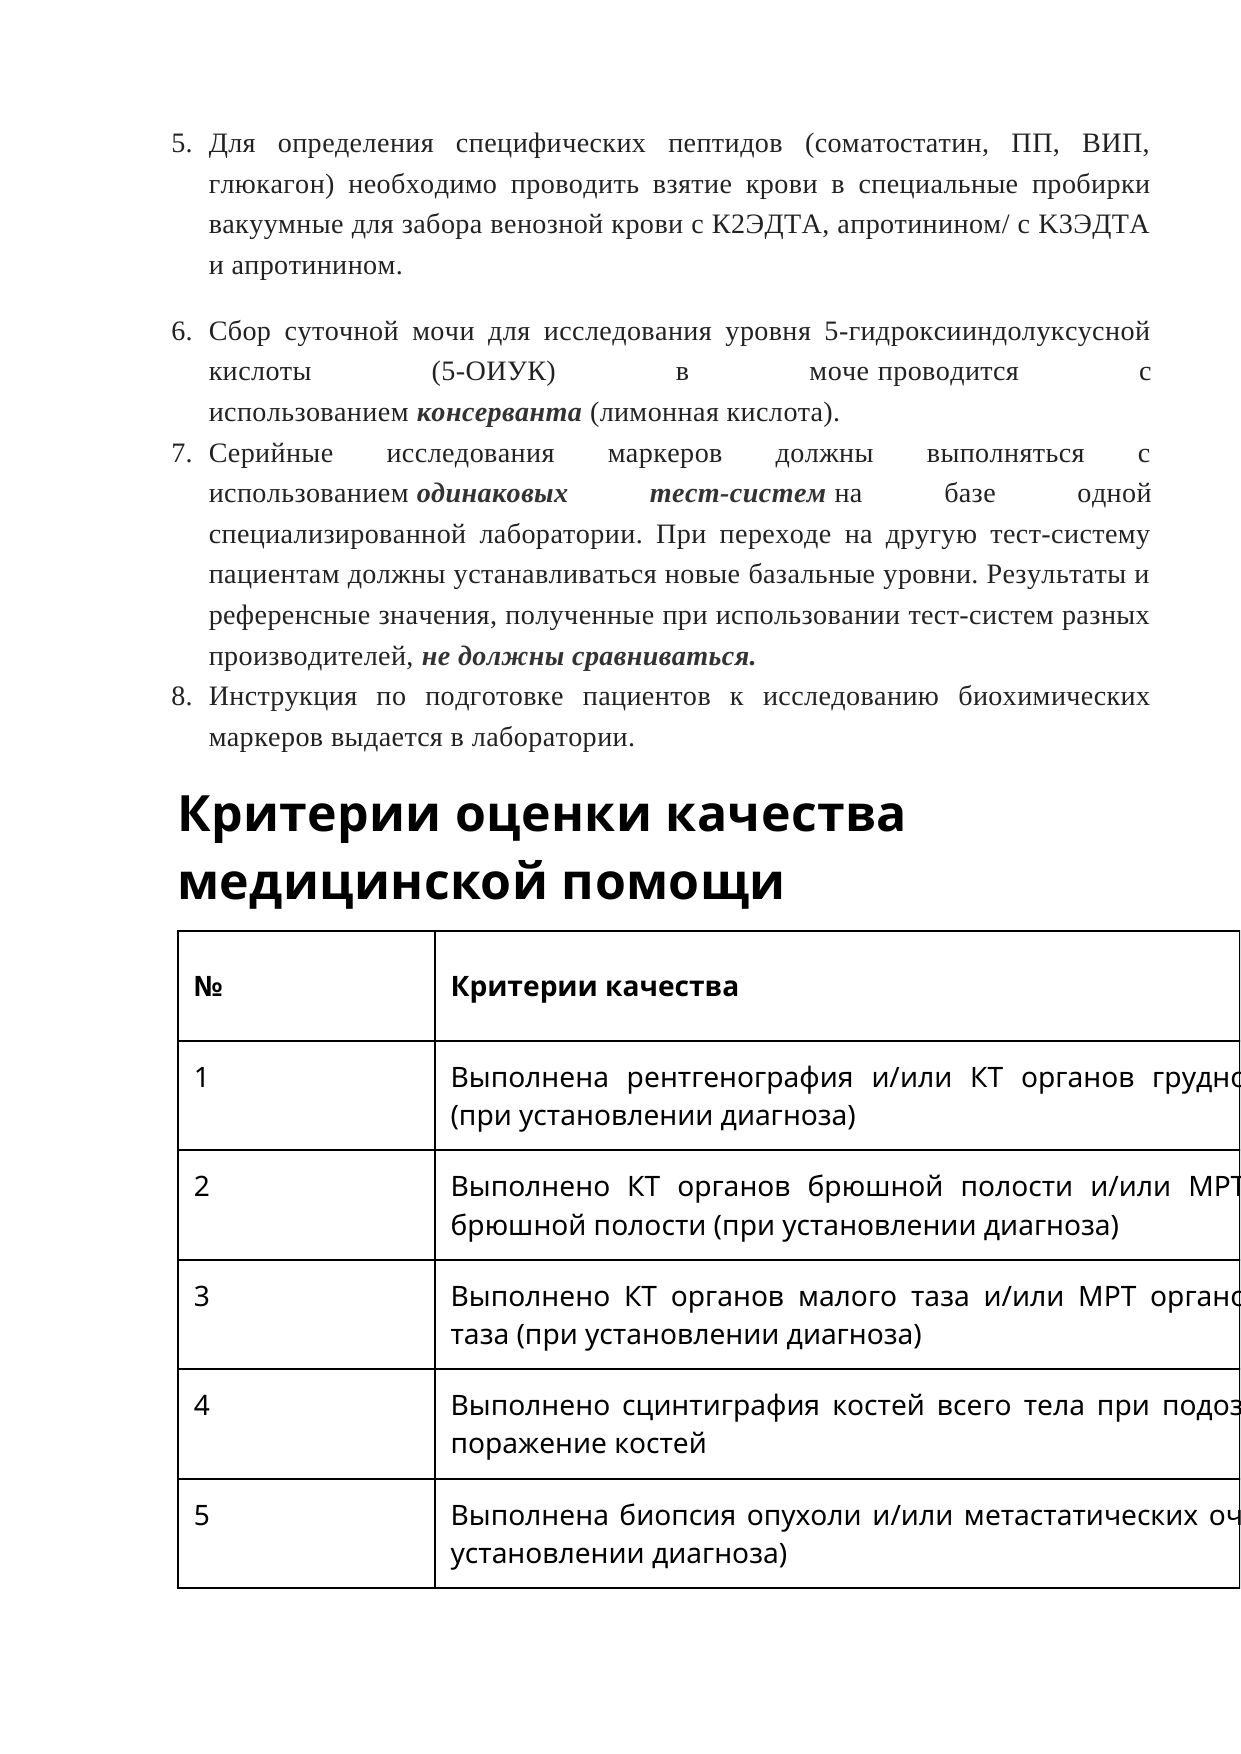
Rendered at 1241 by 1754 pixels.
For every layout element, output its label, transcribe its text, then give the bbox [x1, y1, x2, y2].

list Сбор суточной мочи для исследования уровня 5-гидроксииндолуксусной кислоты (5-ОИУК) в моче проводится с использованием консерванта (лимонная кислота). [171, 306, 1152, 427]
list Для определения специфических пептидов (соматостатин, ПП, ВИП, глюкагон) необходимо проводить взятие крови в специальные пробирки вакуумные для забора венозной крови с К2ЭДТА, апротинином/ с K3ЭДТА и апротинином. [171, 118, 1152, 281]
table_cell 5 [179, 1480, 434, 1587]
table_cell 1 [179, 1042, 434, 1149]
table_header № [179, 932, 434, 1040]
table_cell Выполнено КТ органов малого таза и/или МРТ органов малого таза (при установлении диагноза) [436, 1261, 1239, 1368]
table_cell Выполнена биопсия опухоли и/или метастатических очагов (при установлении диагноза) [436, 1480, 1239, 1587]
list Инструкция по подготовке пациентов к исследованию биохимических маркеров выдается в лаборатории. [171, 671, 1152, 752]
table_cell 3 [179, 1261, 434, 1368]
table_cell 2 [179, 1151, 434, 1259]
text Критерии оценки качества медицинской помощи [177, 777, 1152, 914]
table_cell Выполнено КТ органов брюшной полости и/или МРТ органов брюшной полости (при установлении диагноза) [436, 1151, 1239, 1259]
table_header Критерии качества [436, 932, 1239, 1040]
table_cell Выполнена рентгенография и/или КТ органов грудной клетки (при установлении диагноза) [436, 1042, 1239, 1149]
table_cell Выполнено сцинтиграфия костей всего тела при подозрении на поражение костей [436, 1370, 1239, 1478]
list Серийные исследования маркеров должны выполняться с использованием одинаковых тест-систем на базе одной специализированной лаборатории. При переходе на другую тест-систему пациентам должны устанавливаться новые базальные уровни. Результаты и референсные значения, полученные при использовании тест-систем разных производителей, не должны сравниваться. [171, 427, 1152, 671]
table_cell 4 [179, 1370, 434, 1478]
